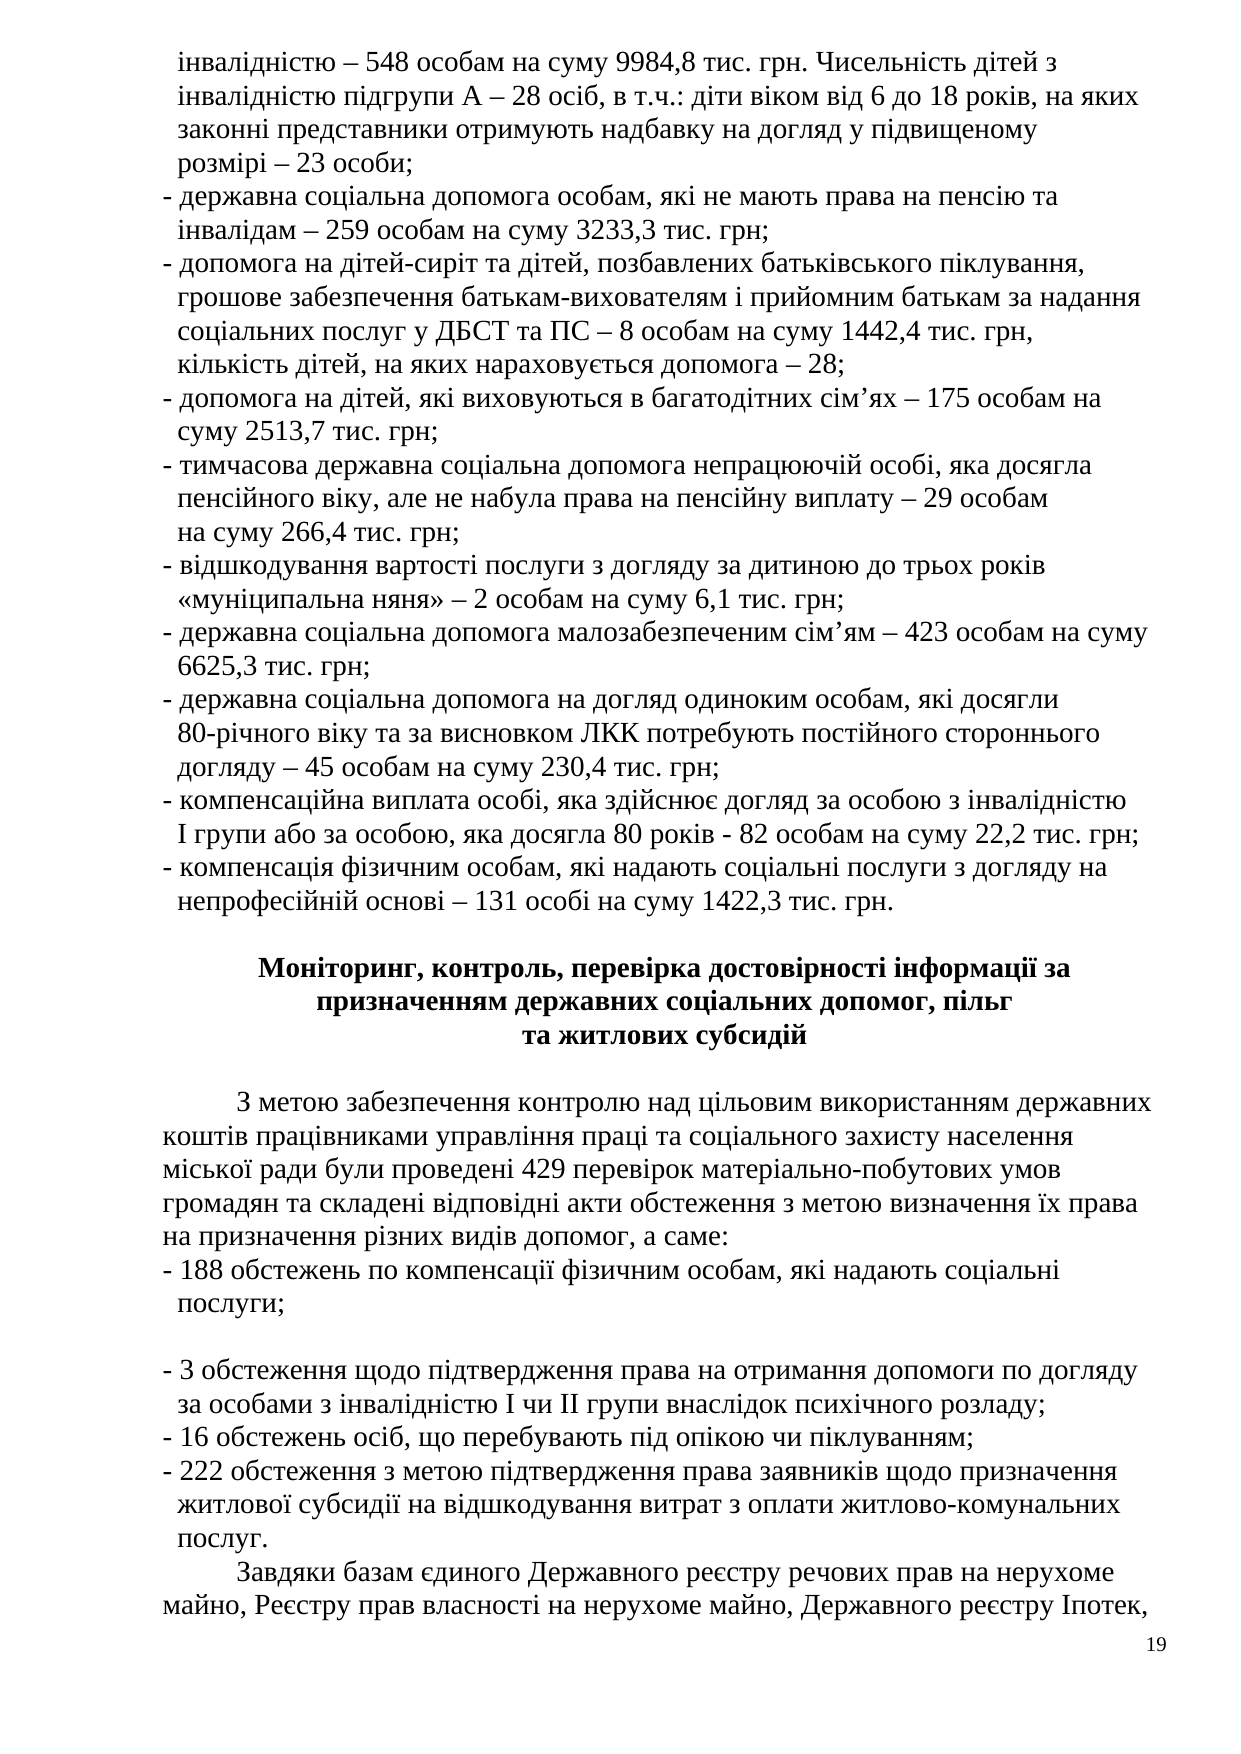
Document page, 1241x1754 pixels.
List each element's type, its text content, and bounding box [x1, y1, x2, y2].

text соціальних послуг у ДБСТ та ПС – 8 особам на суму 1442,4 тис. грн, [162, 313, 1167, 346]
text - 222 обстеження з метою підтвердження права заявників щодо призначення [162, 1453, 1167, 1487]
text послуги; [162, 1285, 1167, 1319]
text 6625,3 тис. грн; [162, 648, 1167, 682]
text кількість дітей, на яких нараховується допомога – 28; [162, 346, 1167, 380]
text З метою забезпечення контролю над цільовим використанням державних коштів працівниками управління праці та соціального захисту населення міської ради були проведені 429 перевірок матеріально-побутових умов громадян та складені відповідні акти обстеження з метою визначення їх права на призначення різних видів допомог, а саме: [162, 1084, 1167, 1252]
text - відшкодування вартості послуги з догляду за дитиною до трьох років [162, 547, 1167, 581]
text грошове забезпечення батькам-вихователям і прийомним батькам за надання [162, 279, 1167, 313]
text «муніципальна няня» – 2 особам на суму 6,1 тис. грн; [162, 581, 1167, 614]
text 80-річного віку та за висновком ЛКК потребують постійного стороннього [162, 715, 1167, 749]
text - компенсаційна виплата особі, яка здійснює догляд за особою з інвалідністю [162, 782, 1167, 816]
text - тимчасова державна соціальна допомога непрацюючій особі, яка досягла [162, 447, 1167, 480]
text інвалідам – 259 особам на суму 3233,3 тис. грн; [162, 212, 1167, 246]
text - 16 обстежень осіб, що перебувають під опікою чи піклуванням; [162, 1419, 1167, 1453]
text суму 2513,7 тис. грн; [162, 413, 1167, 447]
text на суму 266,4 тис. грн; [162, 514, 1167, 547]
text - 188 обстежень по компенсації фізичним особам, які надають соціальні [162, 1252, 1167, 1285]
text Моніторинг, контроль, перевірка достовірності інформації за призначенням державних соціальних допомог, пільг [162, 950, 1167, 1017]
text - 3 обстеження щодо підтвердження права на отримання допомоги по догляду [162, 1352, 1167, 1386]
text інвалідністю підгрупи А – 28 осіб, в т.ч.: діти віком від 6 до 18 років, на яких [162, 78, 1167, 111]
text та житлових субсидій [162, 1017, 1167, 1051]
text пенсійного віку, але не набула права на пенсійну виплату – 29 особам [162, 480, 1167, 514]
text - державна соціальна допомога особам, які не мають права на пенсію та [162, 178, 1167, 212]
text - державна соціальна допомога на догляд одиноким особам, які досягли [162, 682, 1167, 715]
text інвалідністю – 548 особам на суму 9984,8 тис. грн. Чисельність дітей з [162, 44, 1167, 78]
text - компенсація фізичним особам, які надають соціальні послуги з догляду на [162, 849, 1167, 883]
text - допомога на дітей, які виховуються в багатодітних сім’ях – 175 особам на [162, 380, 1167, 413]
text догляду – 45 особам на суму 230,4 тис. грн; [162, 749, 1167, 782]
text житлової субсидії на відшкодування витрат з оплати житлово-комунальних [162, 1487, 1167, 1520]
text законні представники отримують надбавку на догляд у підвищеному [162, 111, 1167, 145]
text - державна соціальна допомога малозабезпеченим сім’ям – 423 особам на суму [162, 614, 1167, 648]
text розмірі – 23 особи; [162, 145, 1167, 178]
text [162, 1554, 1167, 1621]
text послуг. [162, 1520, 1167, 1554]
text - допомога на дітей-сиріт та дітей, позбавлених батьківського піклування, [162, 246, 1167, 279]
text за особами з інвалідністю І чи ІІ групи внаслідок психічного розладу; [162, 1386, 1167, 1419]
text І групи або за особою, яка досягла 80 років - 82 особам на суму 22,2 тис. грн; [162, 816, 1167, 849]
text непрофесійній основі – 131 особі на суму 1422,3 тис. грн. [162, 883, 1167, 916]
